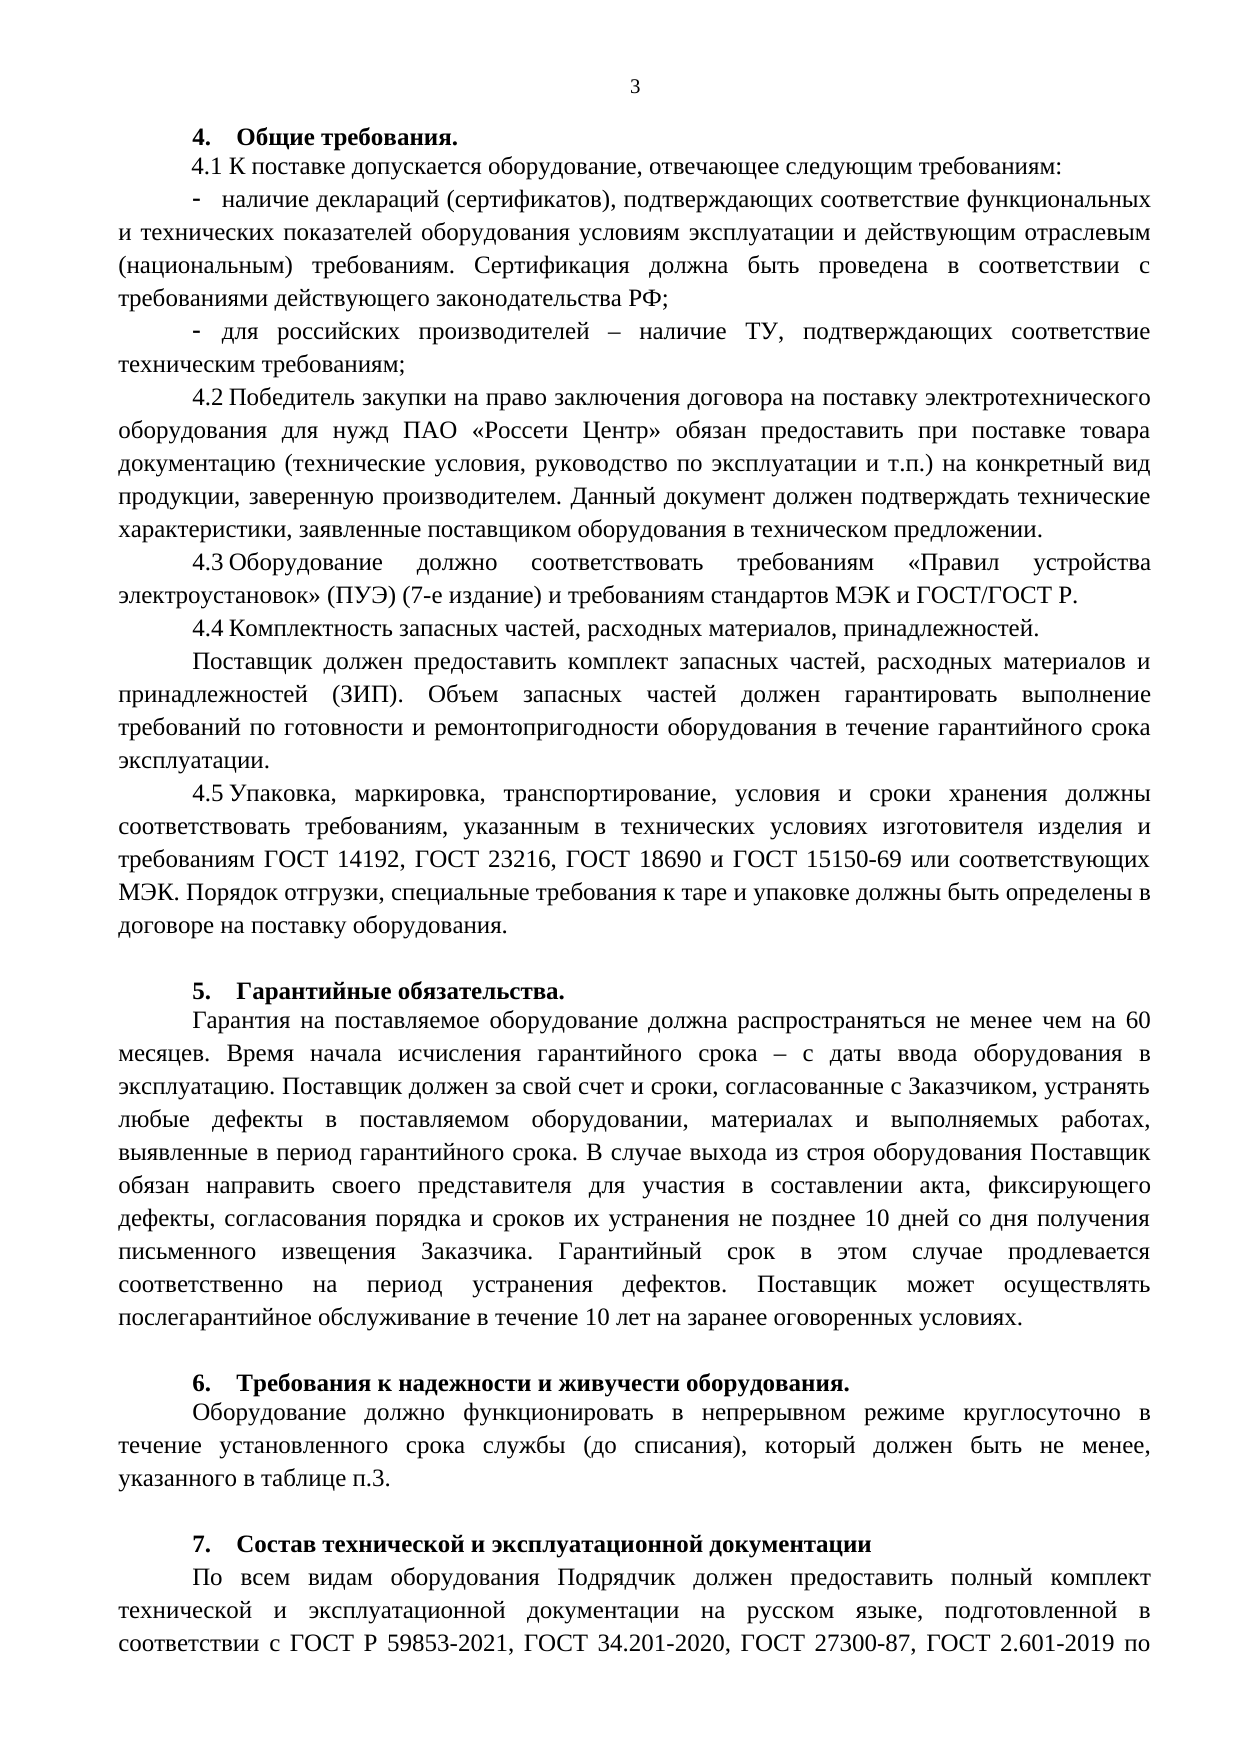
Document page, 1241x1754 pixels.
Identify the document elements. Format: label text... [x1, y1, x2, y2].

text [118, 1562, 1152, 1657]
list наличие деклараций (сертификатов), подтверждающих соответствие функциональных и технических показателей оборудования условиям эксплуатации и действующим отраслевым (национальным) требованиям. Сертификация должна быть проведена в соответствии с требованиями действующего законодательства РФ; [118, 184, 1152, 312]
list Комплектность запасных частей, расходных материалов, принадлежностей. [118, 613, 1152, 642]
list для российских производителей – наличие ТУ, подтверждающих соответствие техническим требованиям; [118, 316, 1152, 378]
list Гарантия на поставляемое оборудование должна распространяться не менее чем на 60 месяцев. Время начала исчисления гарантийного срока – с даты ввода оборудования в эксплуатацию. Поставщик должен за свой счет и сроки, согласованные с Заказчиком, устранять любые дефекты в поставляемом оборудовании, материалах и выполняемых работах, выявленные в период гарантийного срока. В случае выхода из строя оборудования Поставщик обязан направить своего представителя для участия в составлении акта, фиксирующего дефекты, согласования порядка и сроков их устранения не позднее 10 дней со дня получения письменного извещения Заказчика. Гарантийный срок в этом случае продлевается соответственно на период устранения дефектов. Поставщик может осуществлять послегарантийное обслуживание в течение 10 лет на заранее оговоренных условиях. [118, 1005, 1152, 1331]
list Упаковка, маркировка, транспортирование, условия и сроки хранения должны соответствовать требованиям, указанным в технических условиях изготовителя изделия и требованиям ГОСТ 14192, ГОСТ 23216, ГОСТ 18690 и ГОСТ 15150-69 или соответствующих МЭК. Порядок отгрузки, специальные требования к таре и упаковке должны быть определены в договоре на поставку оборудования. [118, 778, 1152, 939]
list Общие требования. [118, 122, 1152, 151]
list К поставке допускается оборудование, отвечающее следующим требованиям: [191, 151, 1152, 179]
list Требования к надежности и живучести оборудования. [118, 1368, 1152, 1397]
list Победитель закупки на право заключения договора на поставку электротехнического оборудования для нужд ПАО «Россети Центр» обязан предоставить при поставке товара документацию (технические условия, руководство по эксплуатации и т.п.) на конкретный вид продукции, заверенную производителем. Данный документ должен подтверждать технические характеристики, заявленные поставщиком оборудования в техническом предложении. [118, 382, 1152, 543]
list Гарантийные обязательства. [118, 976, 1152, 1005]
list Состав технической и эксплуатационной документации [192, 1529, 1152, 1558]
list Поставщик должен предоставить комплект запасных частей, расходных материалов и принадлежностей (ЗИП). Объем запасных частей должен гарантировать выполнение требований по готовности и ремонтопригодности оборудования в течение гарантийного срока эксплуатации. [118, 646, 1152, 774]
list Оборудование должно соответствовать требованиям «Правил устройства электроустановок» (ПУЭ) (7-е издание) и требованиям стандартов МЭК и ГОСТ/ГОСТ Р. [118, 547, 1152, 609]
list Оборудование должно функционировать в непрерывном режиме круглосуточно в течение установленного срока службы (до списания), который должен быть не менее, указанного в таблице п.3. [118, 1397, 1152, 1492]
